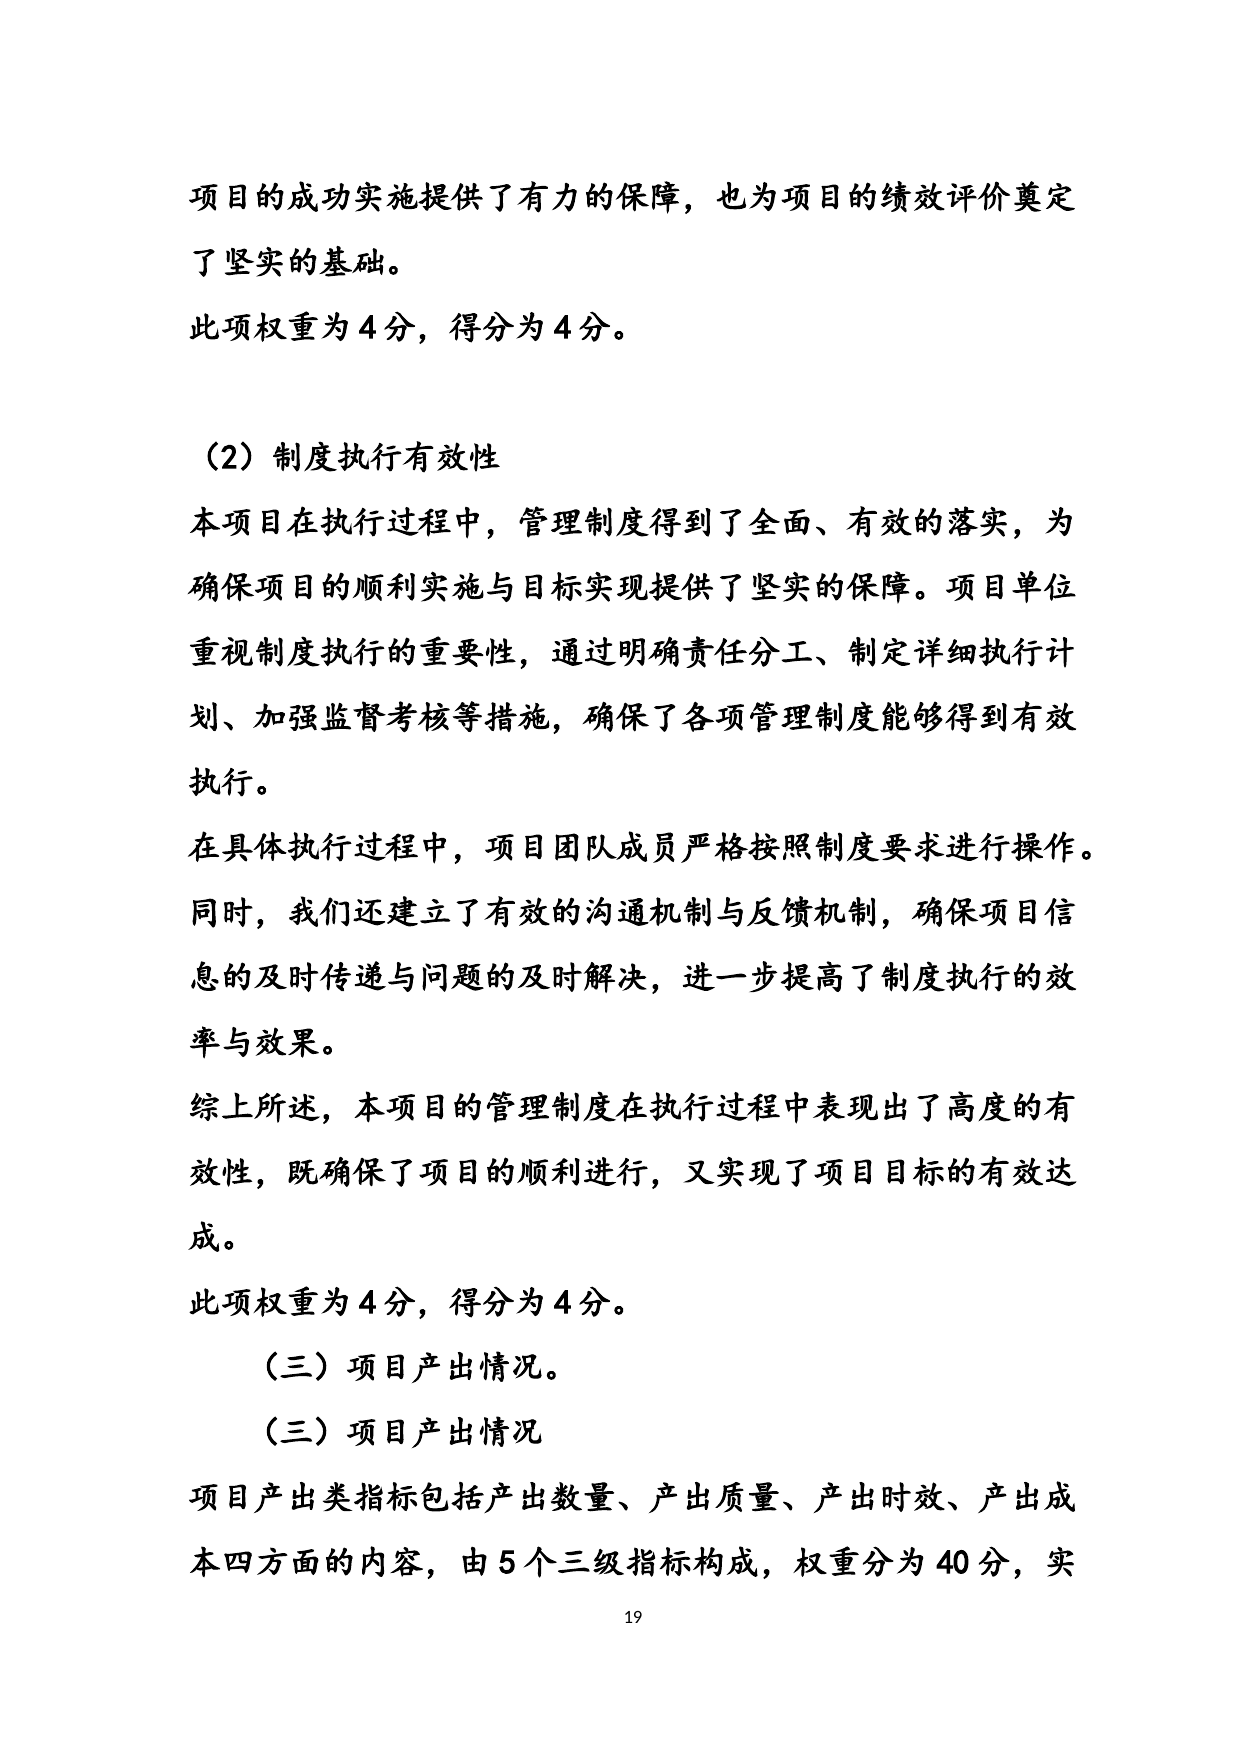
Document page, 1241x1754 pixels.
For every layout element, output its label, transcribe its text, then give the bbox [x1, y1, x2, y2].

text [187, 162, 1078, 1332]
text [187, 1397, 1078, 1592]
text （三）项目产出情况。 [187, 1332, 1078, 1397]
